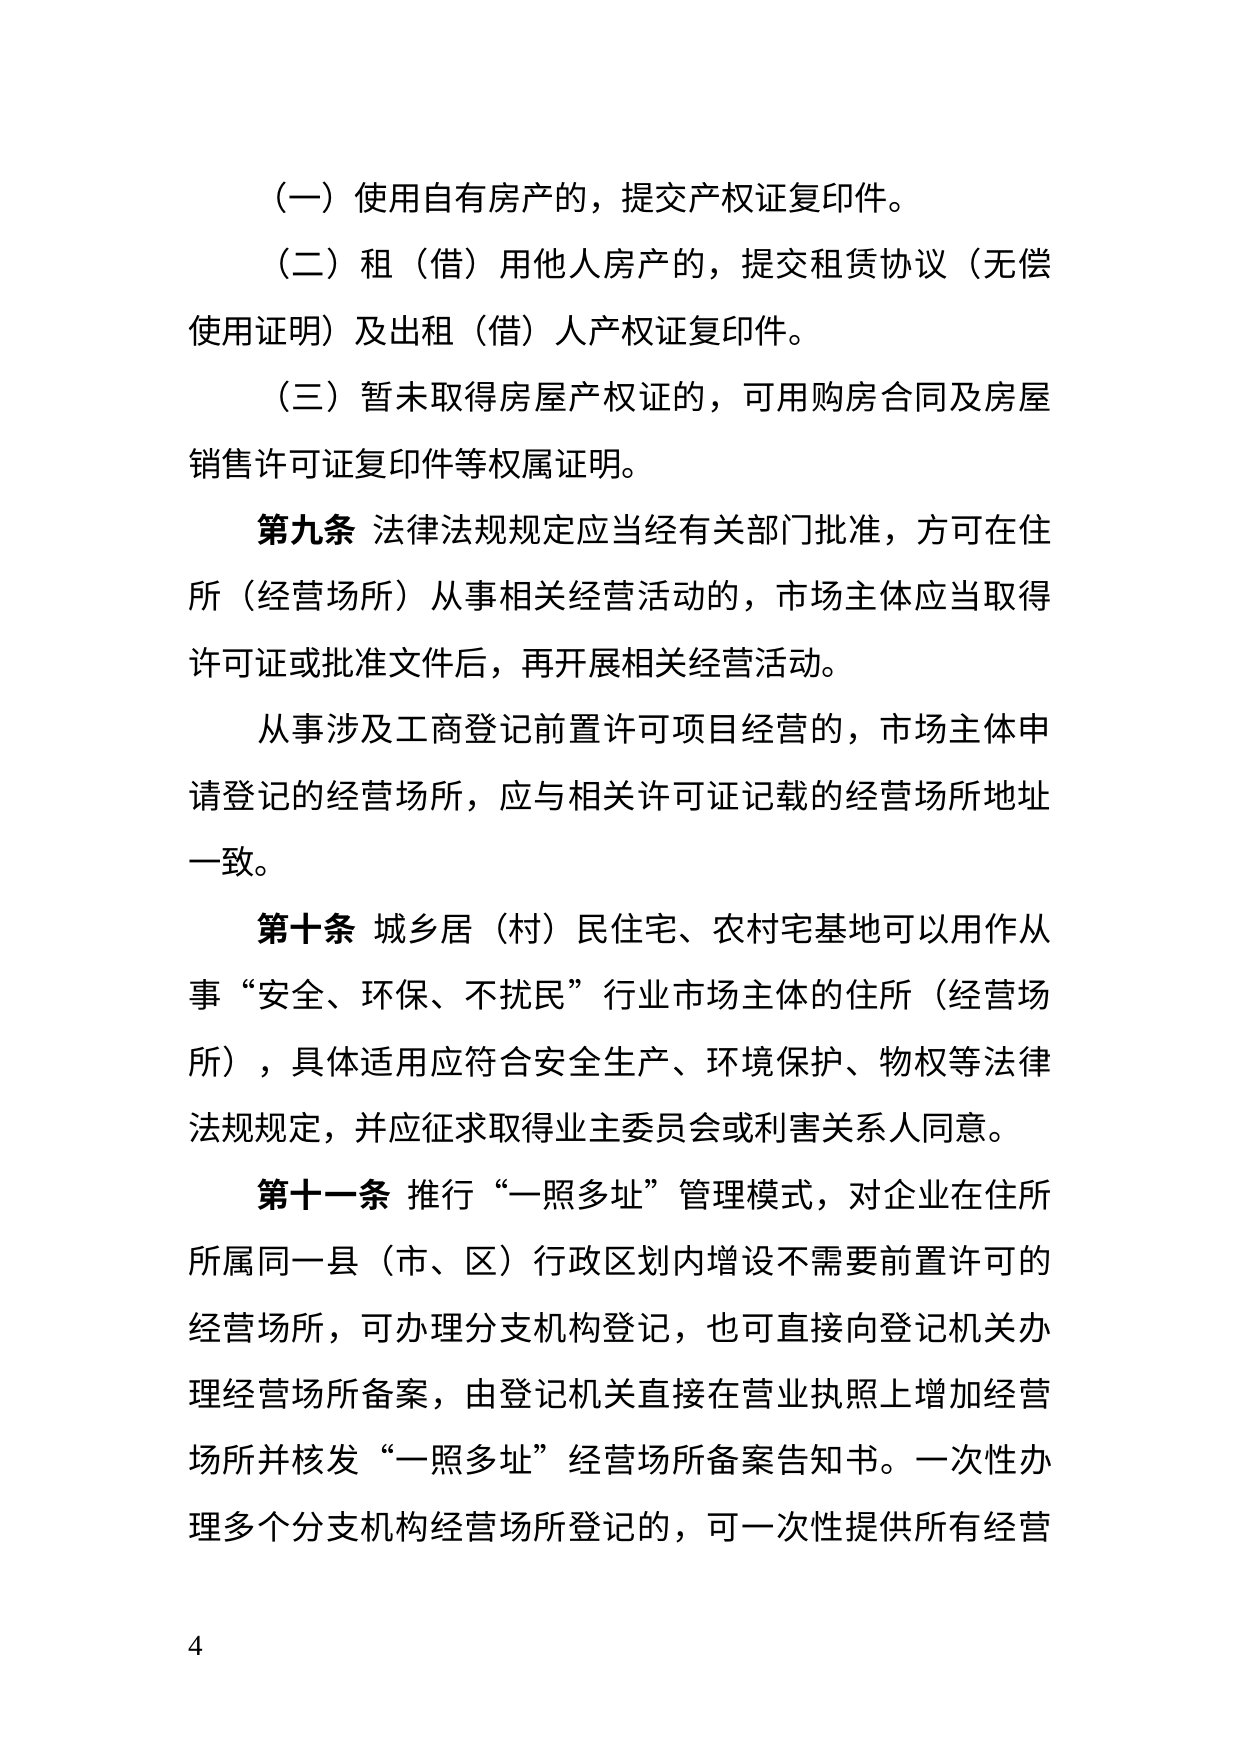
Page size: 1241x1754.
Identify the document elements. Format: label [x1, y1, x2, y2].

text [188, 1159, 1052, 1558]
text [188, 162, 1052, 1159]
